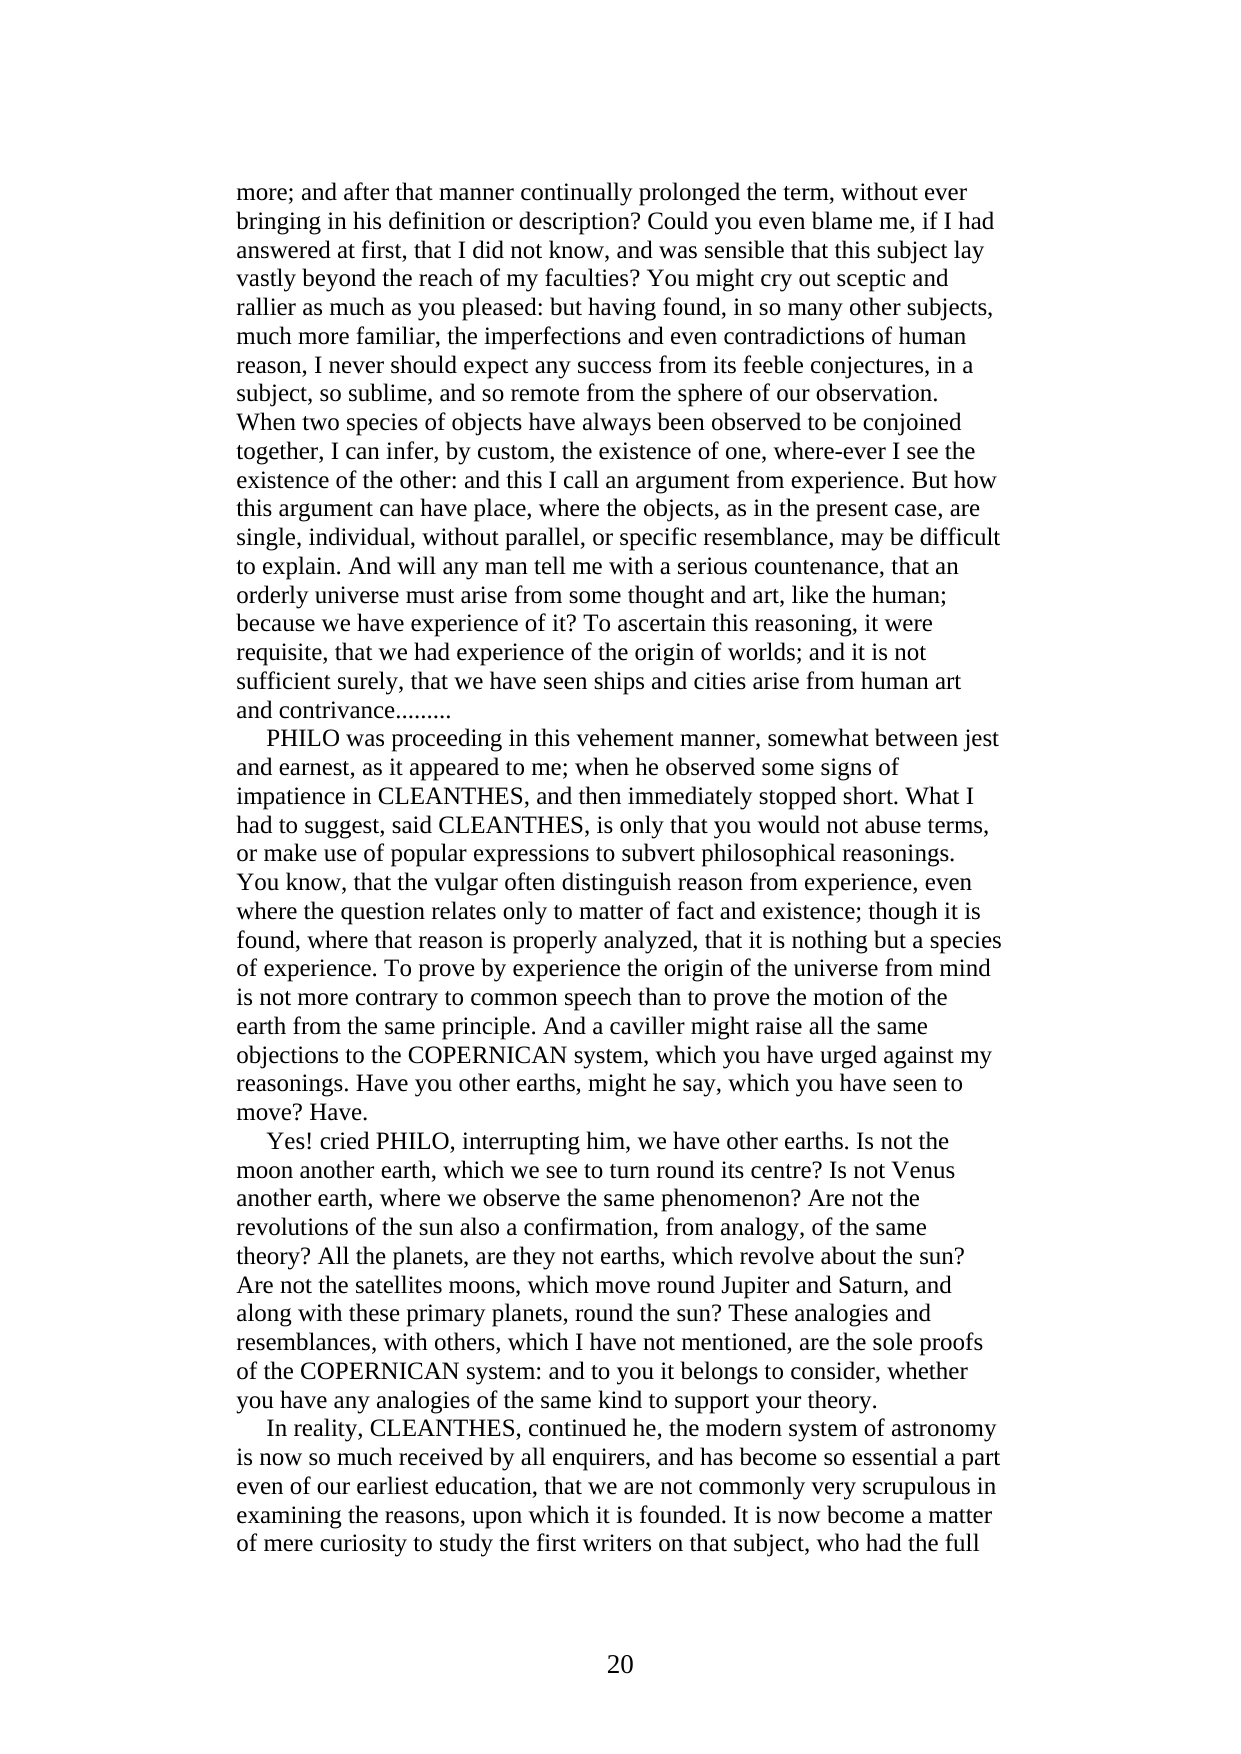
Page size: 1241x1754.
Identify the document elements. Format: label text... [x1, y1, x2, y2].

text PHILO was proceeding in this vehement manner, somewhat between jest and earnest, as it appeared to me; when he observed some signs of impatience in CLEANTHES, and then immediately stopped short. What I had to suggest, said CLEANTHES, is only that you would not abuse terms, or make use of popular expressions to subvert philosophical reasonings. You know, that the vulgar often distinguish reason from experience, even where the question relates only to matter of fact and existence; though it is found, where that reason is properly analyzed, that it is nothing but a species of experience. To prove by experience the origin of the universe from mind is not more contrary to common speech than to prove the motion of the earth from the same principle. And a caviller might raise all the same objections to the COPERNICAN system, which you have urged against my reasonings. Have you other earths, might he say, which you have seen to move? Have. [236, 723, 1004, 1126]
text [236, 177, 1004, 723]
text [236, 1413, 1004, 1557]
text Yes! cried PHILO, interrupting him, we have other earths. Is not the moon another earth, which we see to turn round its centre? Is not Venus another earth, where we observe the same phenomenon? Are not the revolutions of the sun also a confirmation, from analogy, of the same theory? All the planets, are they not earths, which revolve about the sun? Are not the satellites moons, which move round Jupiter and Saturn, and along with these primary planets, round the sun? These analogies and resemblances, with others, which I have not mentioned, are the sole proofs of the COPERNICAN system: and to you it belongs to consider, whether you have any analogies of the same kind to support your theory. [236, 1126, 1004, 1413]
